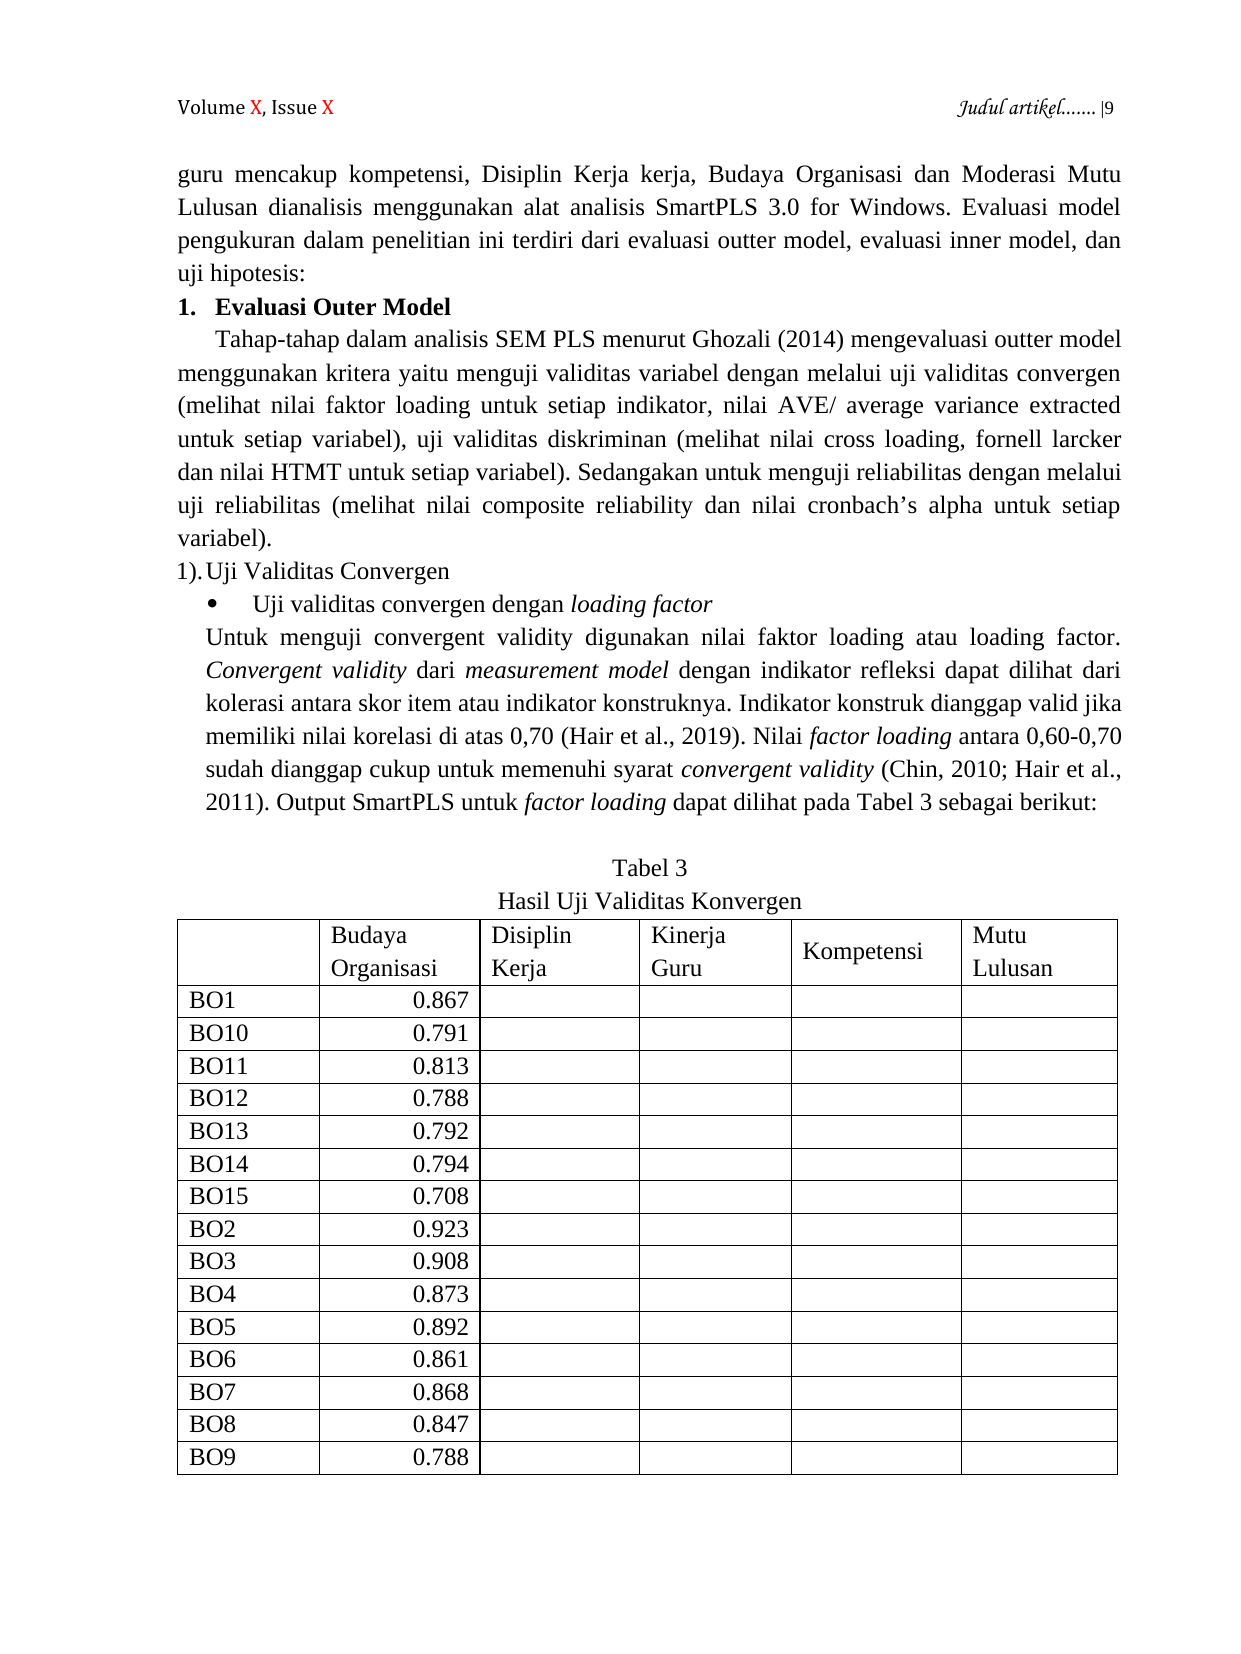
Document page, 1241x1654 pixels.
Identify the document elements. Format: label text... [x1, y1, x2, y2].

table_cell BO6 [178, 1344, 319, 1376]
table_cell [481, 1018, 639, 1050]
table_cell [640, 1181, 791, 1213]
table_cell [640, 1116, 791, 1148]
table_cell [481, 1344, 639, 1376]
table_cell [640, 1344, 791, 1376]
table_cell 0.908 [320, 1246, 479, 1278]
table_cell 0.867 [320, 986, 479, 1017]
table_cell BO9 [178, 1442, 319, 1474]
table_cell [792, 1051, 961, 1082]
table_cell [962, 1214, 1117, 1245]
table_header Budaya Organisasi [320, 920, 479, 984]
list Uji validitas convergen dengan loading factor [208, 589, 1122, 617]
table_cell [481, 1051, 639, 1082]
table_cell BO12 [178, 1084, 319, 1115]
table_header Disiplin Kerja [481, 920, 639, 984]
table_cell [481, 986, 639, 1017]
table_cell 0.847 [320, 1410, 479, 1441]
table_header Mutu Lulusan [962, 920, 1117, 984]
table_cell [640, 1051, 791, 1082]
table_cell [962, 1377, 1117, 1408]
table_header Kinerja Guru [640, 920, 791, 984]
table_cell 0.868 [320, 1377, 479, 1408]
table_cell [481, 1214, 639, 1245]
table_cell [962, 1246, 1117, 1278]
table_cell [962, 1344, 1117, 1376]
table_cell [640, 1084, 791, 1115]
table_cell [792, 1377, 961, 1408]
table_cell [962, 1051, 1117, 1082]
table_cell [792, 1312, 961, 1343]
table_cell BO1 [178, 986, 319, 1017]
table_cell 0.788 [320, 1442, 479, 1474]
table_cell [962, 1149, 1117, 1180]
list Tahap-tahap dalam analisis SEM PLS menurut Ghozali (2014) mengevaluasi outter model menggunakan kritera yaitu menguji validitas variabel dengan melalui uji validitas convergen (melihat nilai faktor loading untuk setiap indikator, nilai AVE/ average variance extracted untuk setiap variabel), uji validitas diskriminan (melihat nilai cross loading, fornell larcker dan nilai HTMT untuk setiap variabel). Sedangakan untuk menguji reliabilitas dengan melalui uji reliabilitas (melihat nilai composite reliability dan nilai cronbach’s alpha untuk setiap variabel). [177, 324, 1122, 551]
table_cell [640, 1312, 791, 1343]
table_cell BO11 [178, 1051, 319, 1082]
table_cell [481, 1279, 639, 1311]
table_cell [962, 1410, 1117, 1441]
table_cell 0.813 [320, 1051, 479, 1082]
table_cell [481, 1116, 639, 1148]
text Untuk menguji convergent validity digunakan nilai faktor loading atau loading factor. Convergent validity dari measurement model dengan indikator refleksi dapat dilihat dari kolerasi antara skor item atau indikator konstruknya. Indikator konstruk dianggap valid jika memiliki nilai korelasi di atas 0,70 (Hair et al., 2019). Nilai factor loading antara 0,60-0,70 sudah dianggap cukup untuk memenuhi syarat convergent validity (Chin, 2010; Hair et al., 2011). Output SmartPLS untuk factor loading dapat dilihat pada Tabel 3 sebagai berikut: [205, 622, 1122, 816]
table_cell [640, 1149, 791, 1180]
table_cell [792, 1410, 961, 1441]
table_cell [640, 986, 791, 1017]
table_cell [640, 1442, 791, 1474]
table_cell [792, 1181, 961, 1213]
table_cell [962, 1018, 1117, 1050]
table_cell 0.861 [320, 1344, 479, 1376]
table_cell [792, 1344, 961, 1376]
table_header [178, 920, 319, 984]
table_cell [481, 1312, 639, 1343]
table_cell BO10 [178, 1018, 319, 1050]
table_cell [481, 1181, 639, 1213]
text 1). Uji Validitas Convergen [176, 556, 1122, 584]
table_cell [640, 1410, 791, 1441]
table_cell [792, 1116, 961, 1148]
list Evaluasi Outer Model [177, 292, 1122, 320]
table_cell BO3 [178, 1246, 319, 1278]
table_cell [962, 1181, 1117, 1213]
table_cell [481, 1084, 639, 1115]
table_cell [481, 1410, 639, 1441]
table_cell BO4 [178, 1279, 319, 1311]
table_cell [640, 1377, 791, 1408]
table_cell [962, 986, 1117, 1017]
table_cell BO14 [178, 1149, 319, 1180]
table_cell BO5 [178, 1312, 319, 1343]
table_cell 0.708 [320, 1181, 479, 1213]
table_cell 0.892 [320, 1312, 479, 1343]
table_cell 0.794 [320, 1149, 479, 1180]
text Tabel 3 Hasil Uji Validitas Konvergen [177, 853, 1122, 915]
table_cell [481, 1246, 639, 1278]
table_cell BO2 [178, 1214, 319, 1245]
table_cell [640, 1246, 791, 1278]
table_cell [481, 1149, 639, 1180]
table_cell [481, 1377, 639, 1408]
table_cell [962, 1279, 1117, 1311]
table_cell [640, 1279, 791, 1311]
table_cell [962, 1312, 1117, 1343]
table_cell [792, 1246, 961, 1278]
table_cell [792, 1018, 961, 1050]
table_cell 0.923 [320, 1214, 479, 1245]
table_cell [792, 1084, 961, 1115]
table_cell BO7 [178, 1377, 319, 1408]
table_cell [792, 1279, 961, 1311]
table_cell [962, 1116, 1117, 1148]
table_cell [792, 1149, 961, 1180]
table_cell [640, 1018, 791, 1050]
table_cell 0.873 [320, 1279, 479, 1311]
table_cell BO13 [178, 1116, 319, 1148]
table_cell [792, 1442, 961, 1474]
table_cell [962, 1442, 1117, 1474]
table_cell [640, 1214, 791, 1245]
table_cell [792, 1214, 961, 1245]
table_cell [481, 1442, 639, 1474]
table_cell [962, 1084, 1117, 1115]
table_cell [792, 986, 961, 1017]
table_header Kompetensi [792, 920, 961, 984]
table_cell BO8 [178, 1410, 319, 1441]
table_cell 0.791 [320, 1018, 479, 1050]
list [177, 159, 1122, 287]
table_cell BO15 [178, 1181, 319, 1213]
table_cell 0.792 [320, 1116, 479, 1148]
table_cell 0.788 [320, 1084, 479, 1115]
